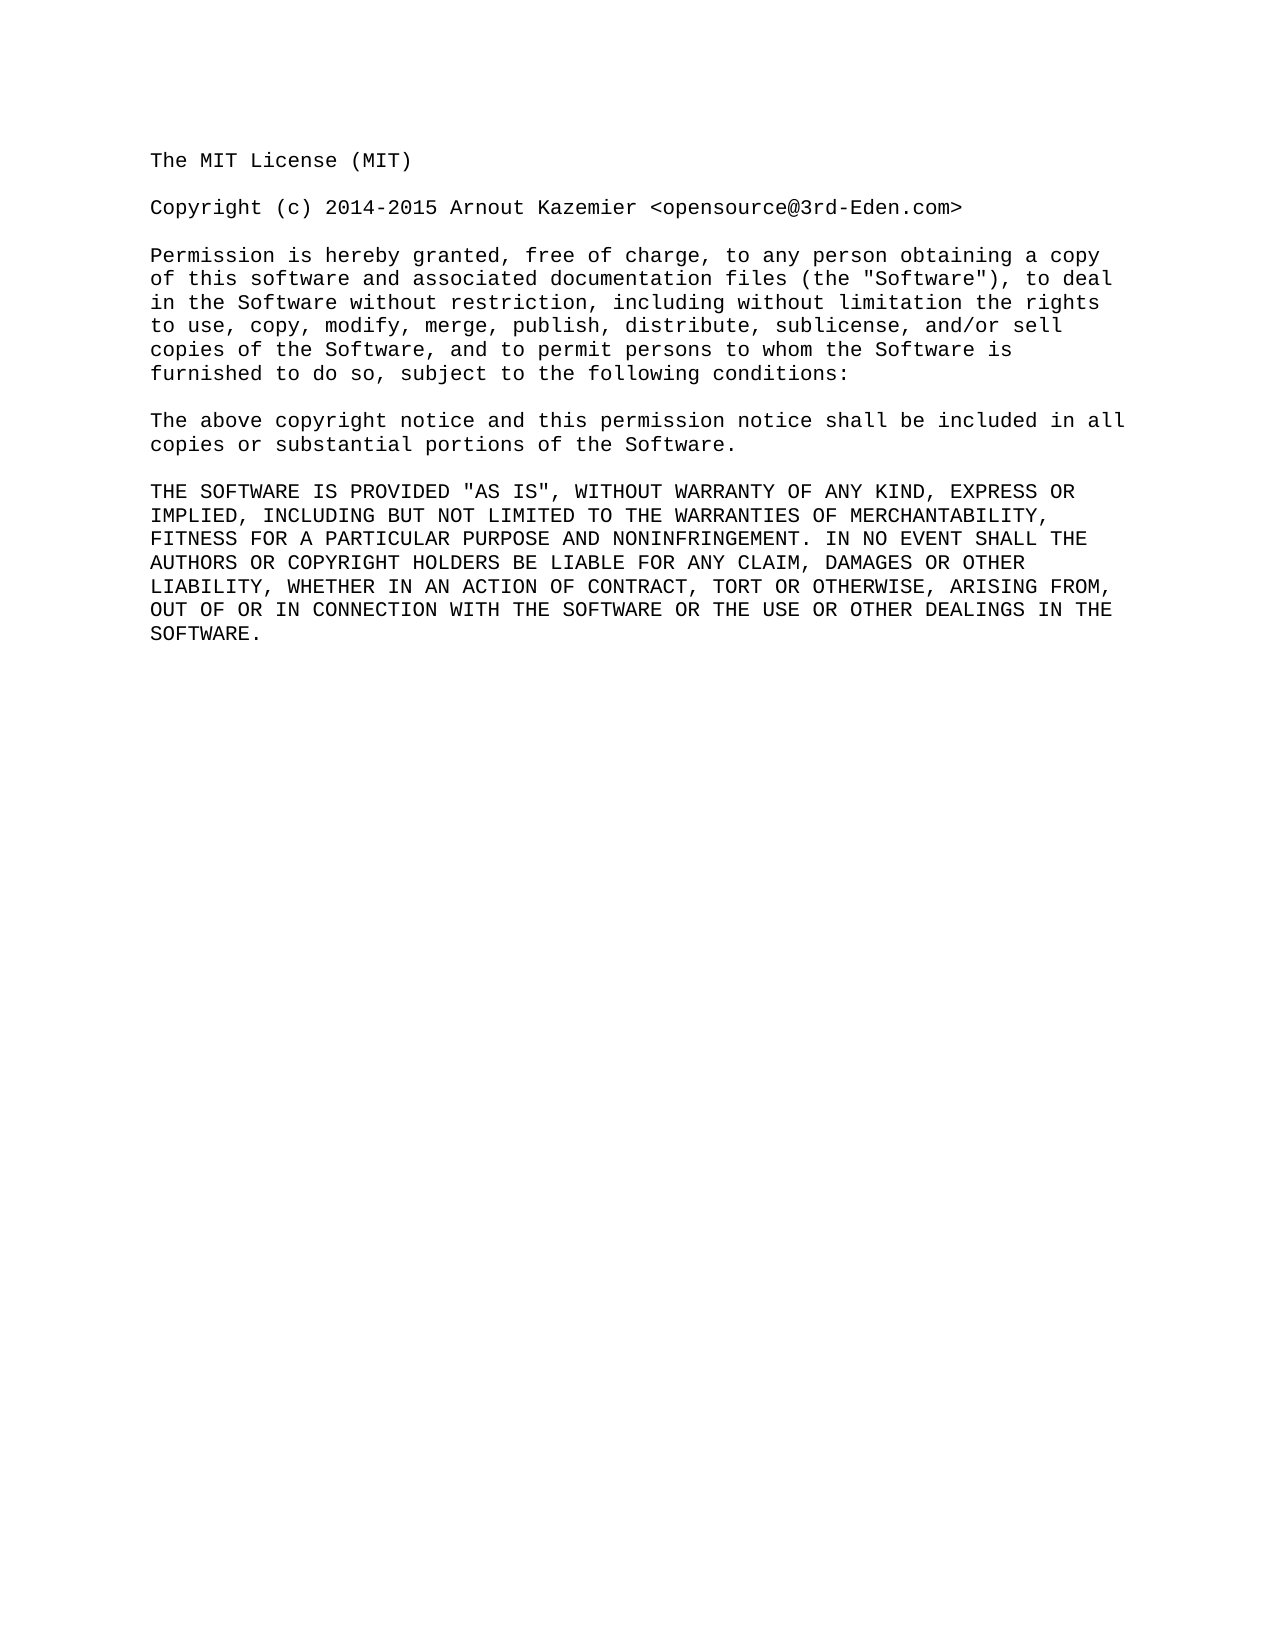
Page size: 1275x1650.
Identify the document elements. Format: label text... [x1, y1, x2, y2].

text copies or substantial portions of the Software. [150, 434, 1125, 457]
text LIABILITY, WHETHER IN AN ACTION OF CONTRACT, TORT OR OTHERWISE, ARISING FROM, [150, 576, 1125, 599]
text Copyright (c) 2014-2015 Arnout Kazemier <opensource@3rd-Eden.com> [150, 197, 1125, 221]
text of this software and associated documentation files (the "Software"), to deal [150, 268, 1125, 292]
text copies of the Software, and to permit persons to whom the Software is [150, 339, 1125, 363]
text OUT OF OR IN CONNECTION WITH THE SOFTWARE OR THE USE OR OTHER DEALINGS IN THE [150, 599, 1125, 623]
text furnished to do so, subject to the following conditions: [150, 363, 1125, 386]
text THE SOFTWARE IS PROVIDED "AS IS", WITHOUT WARRANTY OF ANY KIND, EXPRESS OR [150, 481, 1125, 505]
text FITNESS FOR A PARTICULAR PURPOSE AND NONINFRINGEMENT. IN NO EVENT SHALL THE [150, 528, 1125, 552]
text IMPLIED, INCLUDING BUT NOT LIMITED TO THE WARRANTIES OF MERCHANTABILITY, [150, 505, 1125, 528]
text The MIT License (MIT) [150, 150, 1125, 174]
text Permission is hereby granted, free of charge, to any person obtaining a copy [150, 244, 1125, 268]
text SOFTWARE. [150, 623, 1125, 647]
text in the Software without restriction, including without limitation the rights [150, 292, 1125, 316]
text AUTHORS OR COPYRIGHT HOLDERS BE LIABLE FOR ANY CLAIM, DAMAGES OR OTHER [150, 552, 1125, 576]
text The above copyright notice and this permission notice shall be included in all [150, 410, 1125, 434]
text to use, copy, modify, merge, publish, distribute, sublicense, and/or sell [150, 316, 1125, 339]
